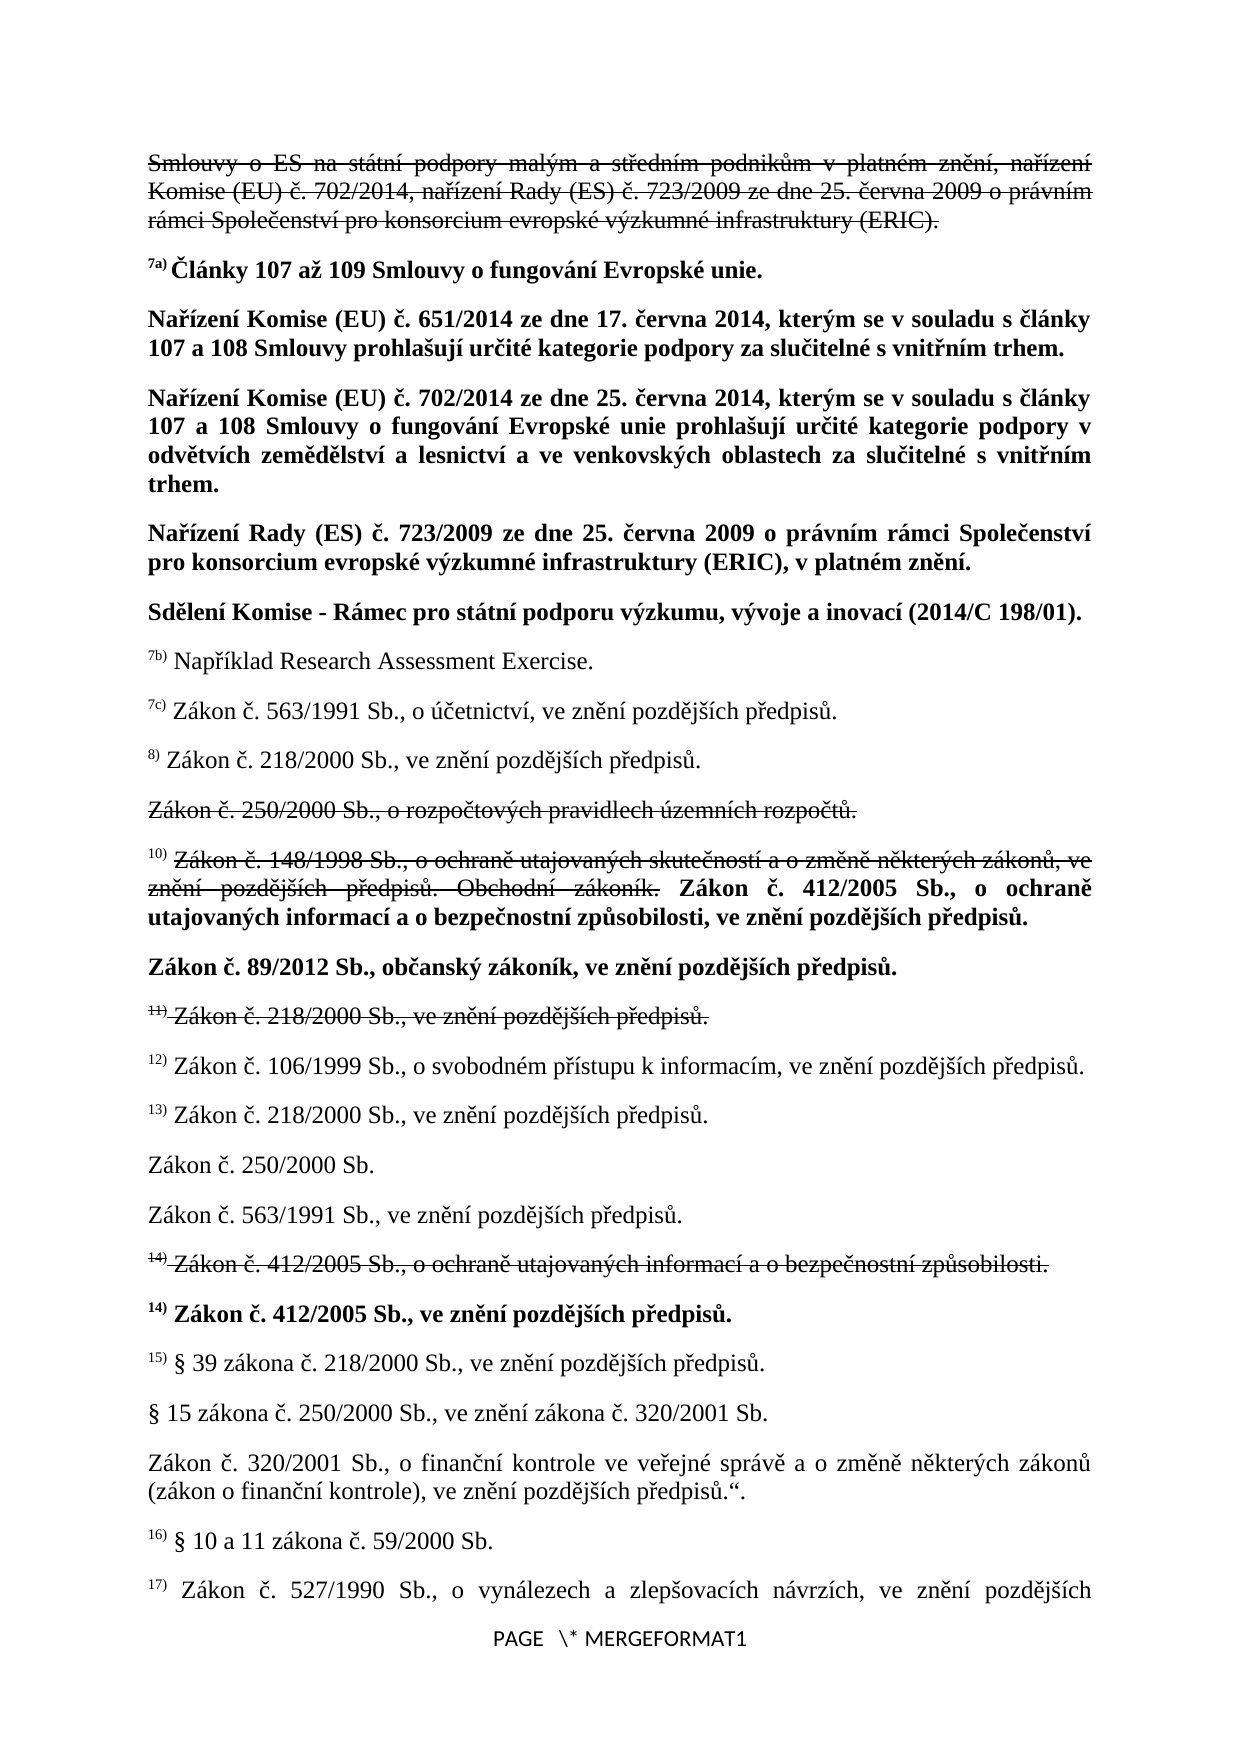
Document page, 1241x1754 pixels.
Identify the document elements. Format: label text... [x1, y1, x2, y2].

text Nařízení Rady (ES) č. 723/2009 ze dne 25. června 2009 o právním rámci Společenství pro konsorcium evropské výzkumné infrastruktury (ERIC), v platném znění. [148, 518, 1092, 576]
text Nařízení Komise (EU) č. 651/2014 ze dne 17. června 2014, kterým se v souladu s články 107 a 108 Smlouvy prohlašují určité kategorie podpory za slučitelné s vnitřním trhem. [148, 304, 1092, 362]
text 8) Zákon č. 218/2000 Sb., ve znění pozdějších předpisů. [148, 746, 1092, 774]
text 16) § 10 a 11 zákona č. 59/2000 Sb. [148, 1526, 1092, 1555]
text 14) Zákon č. 412/2005 Sb., ve znění pozdějších předpisů. [148, 1299, 1092, 1328]
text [148, 148, 1092, 163]
text § 15 zákona č. 250/2000 Sb., ve znění zákona č. 320/2001 Sb. [148, 1398, 1092, 1427]
text Nařízení Komise (EU) č. 702/2014 ze dne 25. června 2014, kterým se v souladu s články 107 a 108 Smlouvy o fungování Evropské unie prohlašují určité kategorie podpory v odvětvích zemědělství a lesnictví a ve venkovských oblastech za slučitelné s vnitřním trhem. [148, 383, 1092, 498]
text 13) Zákon č. 218/2000 Sb., ve znění pozdějších předpisů. [148, 1101, 1092, 1129]
text Zákon č. 250/2000 Sb., o rozpočtových pravidlech územních rozpočtů. [148, 795, 1092, 824]
text 12) Zákon č. 106/1999 Sb., o svobodném přístupu k informacím, ve znění pozdějších předpisů. [148, 1051, 1092, 1080]
text 7b) Například Research Assessment Exercise. [148, 646, 1092, 675]
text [148, 1576, 1092, 1604]
text 7c) Zákon č. 563/1991 Sb., o účetnictví, ve znění pozdějších předpisů. [148, 696, 1092, 725]
text 11) Zákon č. 218/2000 Sb., ve znění pozdějších předpisů. [148, 1001, 1092, 1030]
text 14) Zákon č. 412/2005 Sb., o ochraně utajovaných informací a o bezpečnostní způsobilosti. [148, 1249, 1092, 1278]
text Zákon č. 563/1991 Sb., ve znění pozdějších předpisů. [148, 1200, 1092, 1228]
text Zákon č. 89/2012 Sb., občanský zákoník, ve znění pozdějších předpisů. [148, 952, 1092, 981]
text Sdělení Komise - Rámec pro státní podporu výzkumu, vývoje a inovací (2014/C 198/01). [148, 597, 1092, 626]
text 10) Zákon č. 148/1998 Sb., o ochraně utajovaných skutečností a o změně některých zákonů, ve znění pozdějších předpisů. Obchodní zákoník. Zákon č. 412/2005 Sb., o ochraně utajovaných informací a o bezpečnostní způsobilosti, ve znění pozdějších předpisů. [148, 845, 1092, 931]
text Zákon č. 320/2001 Sb., o finanční kontrole ve veřejné správě a o změně některých zákonů (zákon o finanční kontrole), ve znění pozdějších předpisů.“. [148, 1448, 1092, 1505]
text 15) § 39 zákona č. 218/2000 Sb., ve znění pozdějších předpisů. [148, 1348, 1092, 1377]
text 7a) Články 107 až 109 Smlouvy o fungování Evropské unie. [148, 255, 1092, 283]
text Zákon č. 250/2000 Sb. [148, 1150, 1092, 1179]
